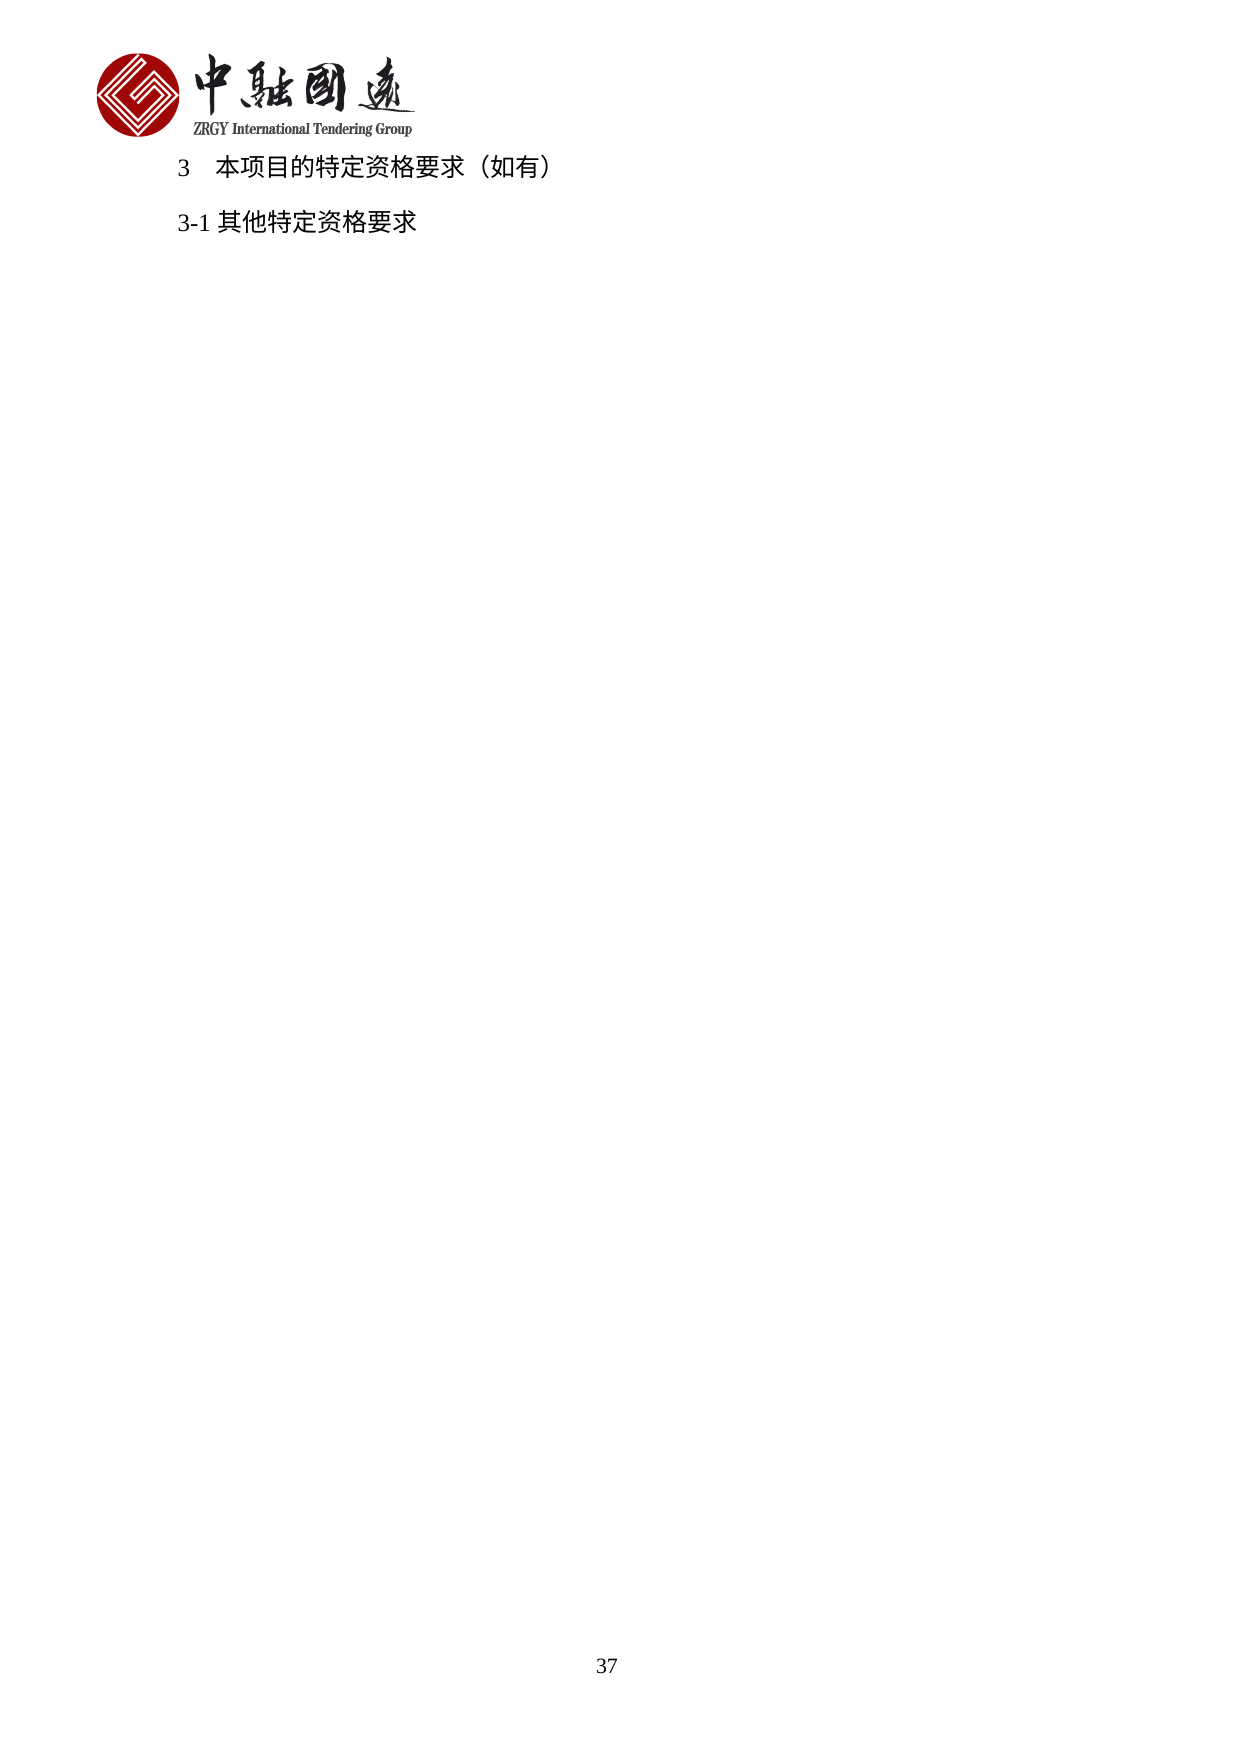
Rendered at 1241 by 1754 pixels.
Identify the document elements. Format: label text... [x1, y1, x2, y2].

picture [93, 48, 420, 142]
list 本项目的特定资格要求（如有） [177, 148, 1122, 184]
text 3-1 其他特定资格要求 [177, 202, 1122, 238]
